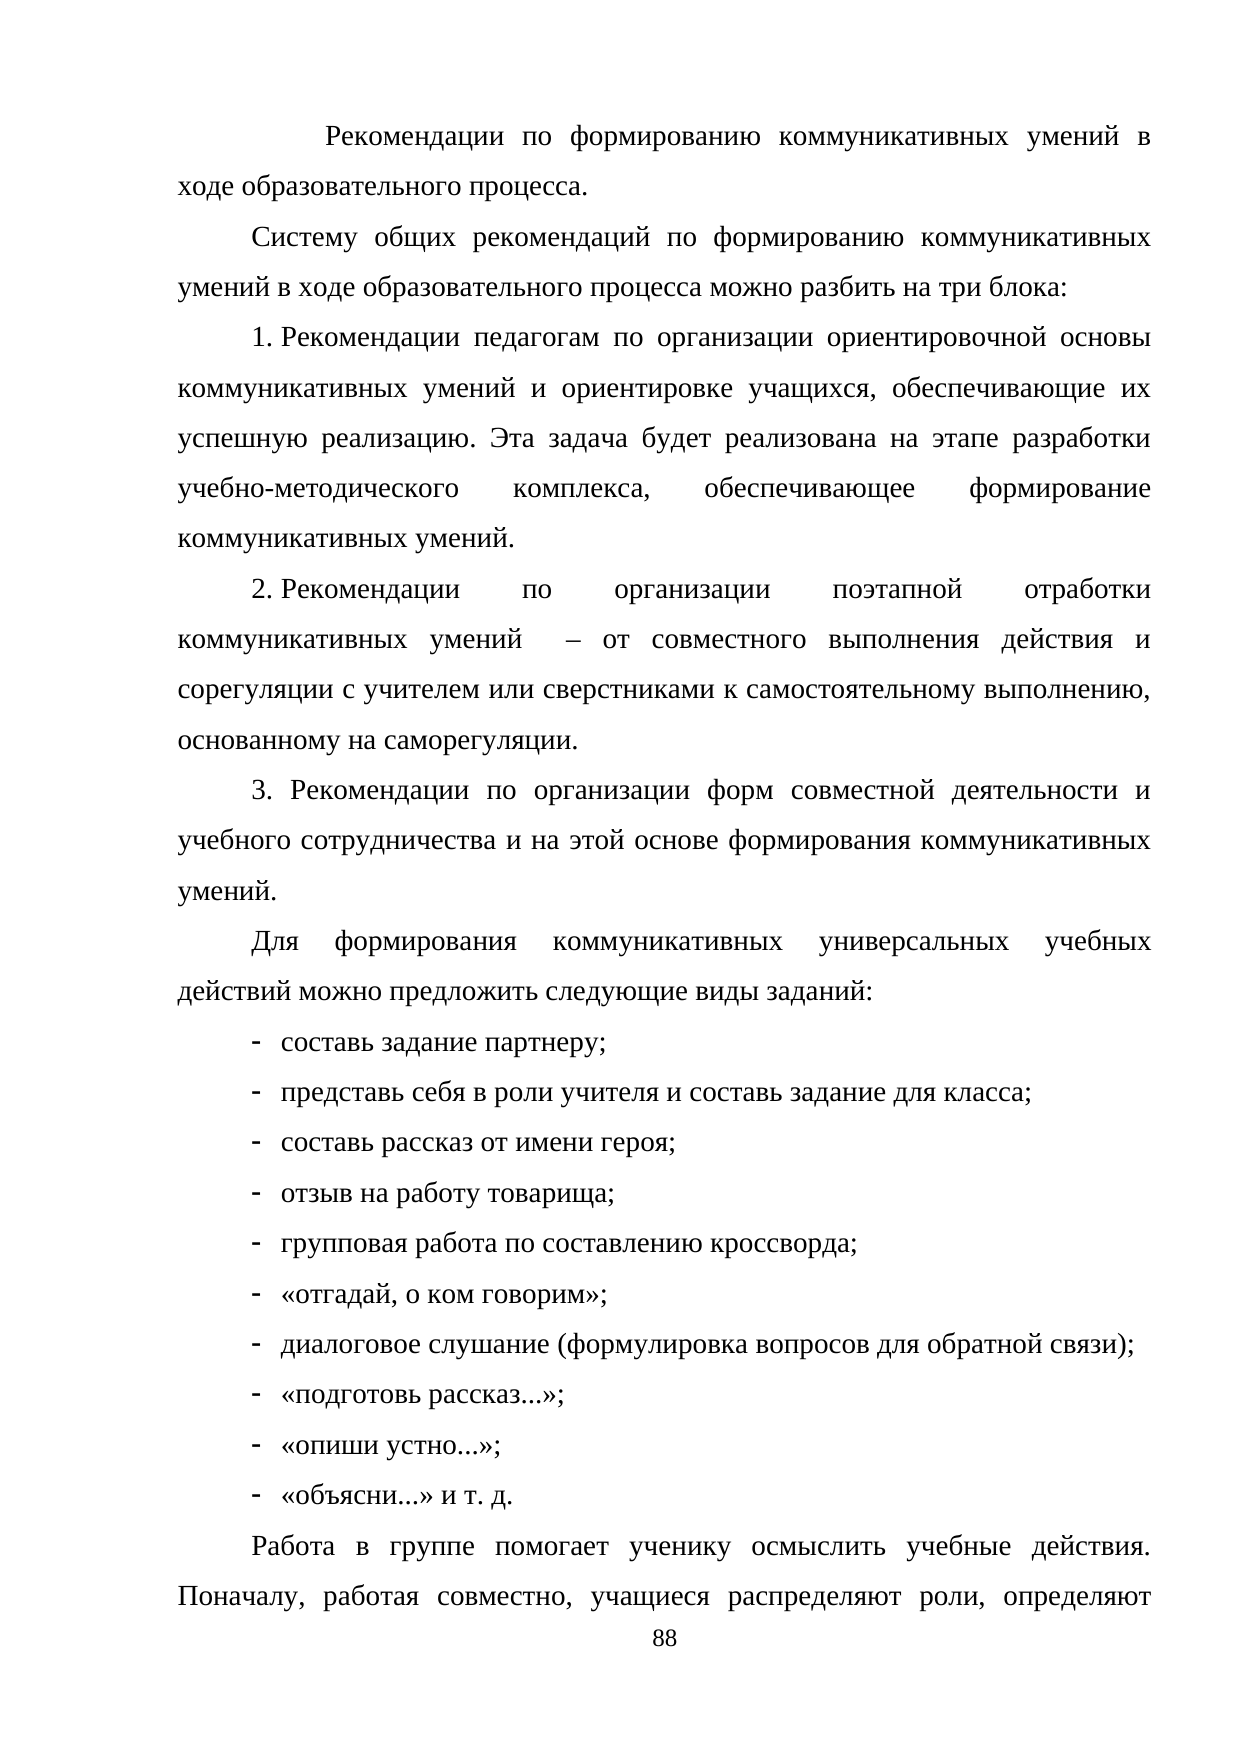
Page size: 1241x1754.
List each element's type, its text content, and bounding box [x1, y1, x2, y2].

list составь задание партнеру; [177, 1024, 1152, 1057]
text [177, 1528, 1152, 1612]
list групповая работа по составлению кроссворда; [177, 1225, 1152, 1259]
text Систему общих рекомендаций по формированию коммуникативных умений в ходе образовательного процесса можно разбить на три блока: [177, 219, 1152, 303]
list диалоговое слушание (формулировка вопросов для обратной связи); [177, 1326, 1152, 1360]
list «подготовь рассказ...»; [177, 1377, 1152, 1410]
list составь рассказ от имени героя; [177, 1124, 1152, 1158]
list отзыв на работу товарища; [177, 1175, 1152, 1209]
list представь себя в роли учителя и составь задание для класса; [177, 1074, 1152, 1108]
list «опиши устно...»; [177, 1427, 1152, 1461]
list Рекомендации педагогам по организации ориентировочной основы коммуникативных умений и ориентировке учащихся, обеспечивающие их успешную реализацию. Эта задача будет реализована на этапе разработки учебно-методического комплекса, обеспечивающее формирование коммуникативных умений. [177, 319, 1152, 554]
text Для формирования коммуникативных универсальных учебных действий можно предложить следующие виды заданий: [177, 923, 1152, 1007]
list «отгадай, о ком говорим»; [177, 1276, 1152, 1309]
list Рекомендации по формированию коммуникативных умений в ходе образовательного процесса. [177, 118, 1152, 202]
list Рекомендации по организации поэтапной отработки коммуникативных умений – от совместного выполнения действия и сорегуляции с учителем или сверстниками к самостоятельному выполнению, основанному на саморегуляции. [177, 571, 1152, 755]
text 3. Рекомендации по организации форм совместной деятельности и учебного сотрудничества и на этой основе формирования коммуникативных умений. [177, 772, 1152, 906]
list «объясни...» и т. д. [177, 1477, 1152, 1511]
